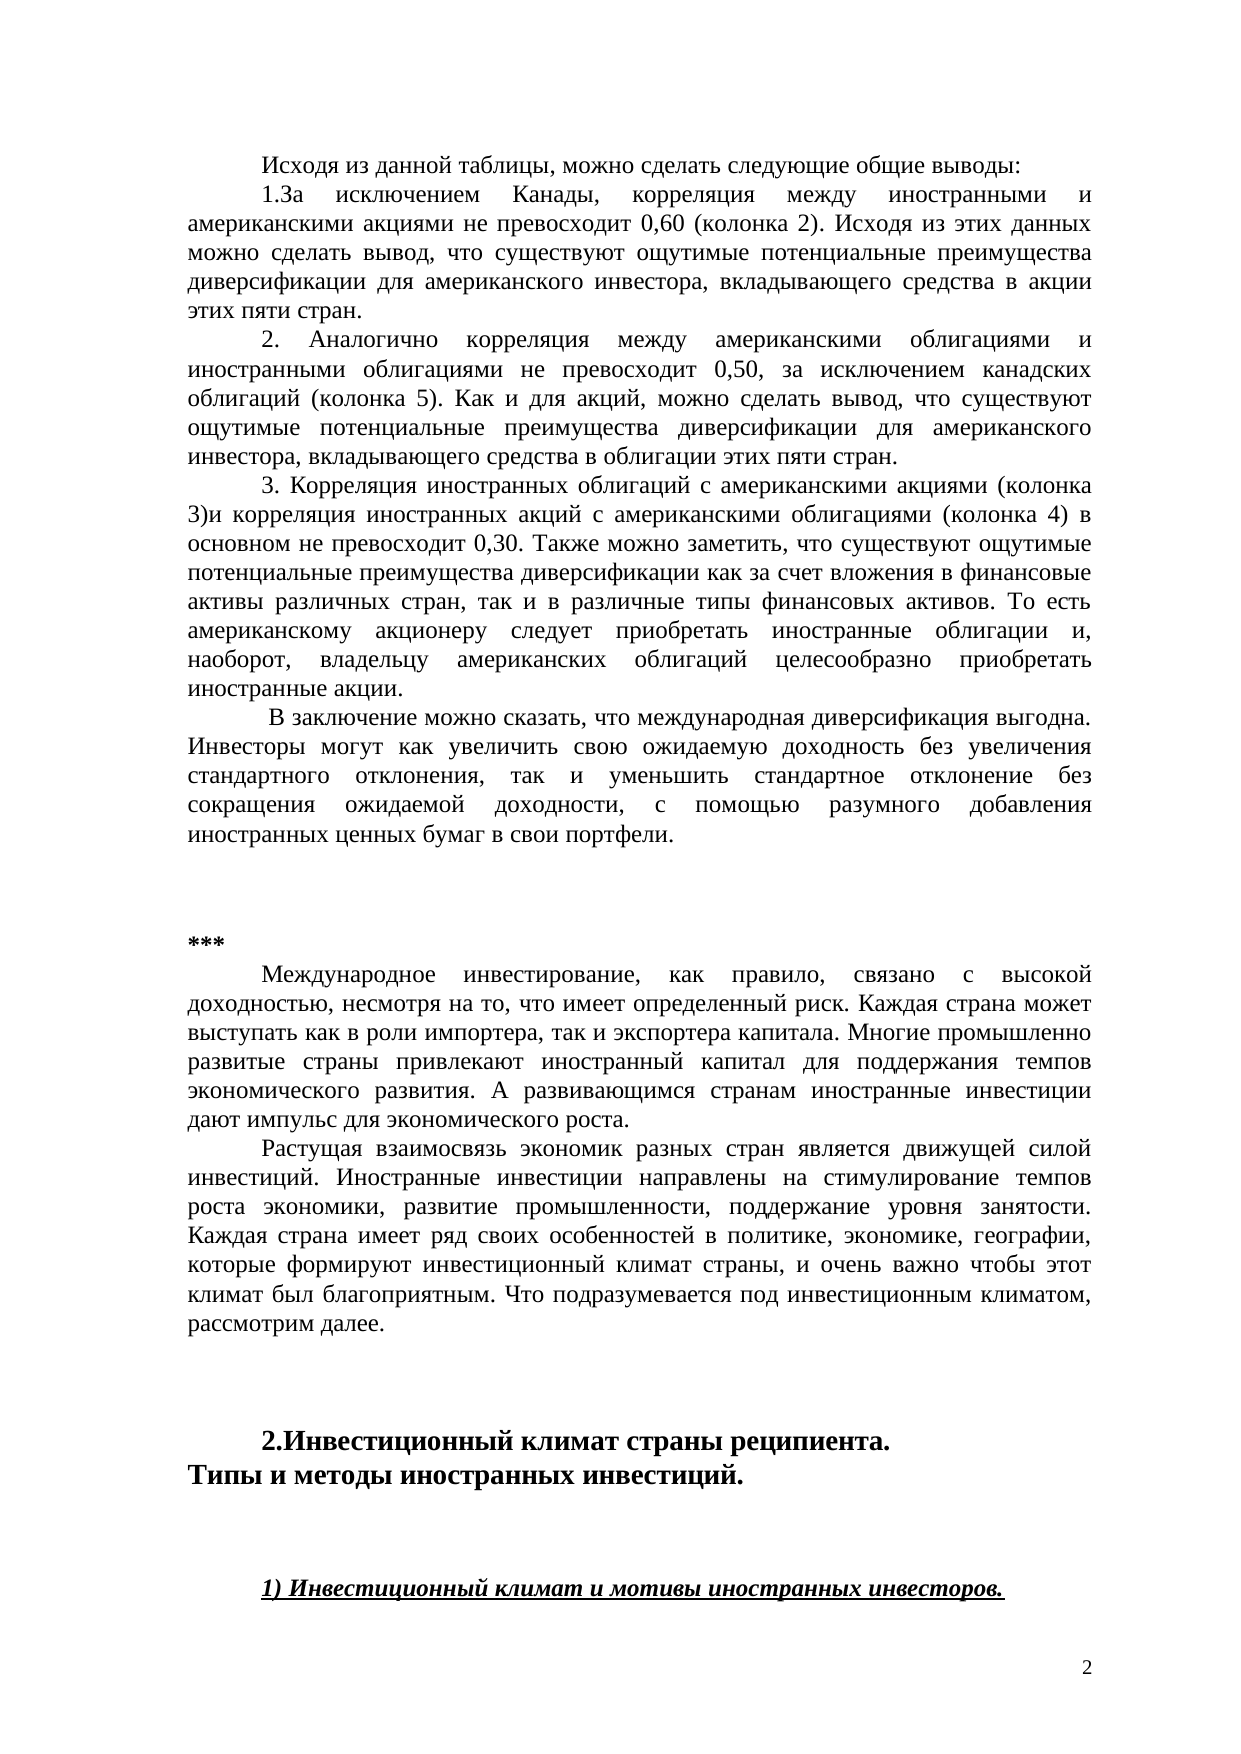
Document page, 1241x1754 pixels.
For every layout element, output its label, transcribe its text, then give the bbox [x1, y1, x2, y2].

text *** [187, 930, 1092, 959]
text 1.За исключением Канады, корреляция между иностранными и американскими акциями не превосходит 0,60 (колонка 2). Исходя из этих данных можно сделать вывод, что существуют ощутимые потенциальные преимущества диверсификации для американского инвестора, вкладывающего средства в акции этих пяти стран. [187, 179, 1092, 324]
text 2.Инвестиционный климат страны реципиента. [187, 1424, 1092, 1457]
text 1) Инвестиционный климат и мотивы иностранных инвесторов. [187, 1573, 1092, 1602]
text 2. Аналогично корреляция между американскими облигациями и иностранными облигациями не превосходит 0,50, за исключением канадских облигаций (колонка 5). Как и для акций, можно сделать вывод, что существуют ощутимые потенциальные преимущества диверсификации для американского инвестора, вкладывающего средства в облигации этих пяти стран. [187, 324, 1092, 470]
text Исходя из данной таблицы, можно сделать следующие общие выводы: [187, 150, 1092, 179]
text В заключение можно сказать, что международная диверсификация выгодна. Инвесторы могут как увеличить свою ожидаемую доходность без увеличения стандартного отклонения, так и уменьшить стандартное отклонение без сокращения ожидаемой доходности, с помощью разумного добавления иностранных ценных бумаг в свои портфели. [187, 702, 1092, 847]
text Международное инвестирование, как правило, связано с высокой доходностью, несмотря на то, что имеет определенный риск. Каждая страна может выступать как в роли импортера, так и экспортера капитала. Многие промышленно развитые страны привлекают иностранный капитал для поддержания темпов экономического развития. А развивающимся странам иностранные инвестиции дают импульс для экономического роста. [187, 959, 1092, 1133]
text Типы и методы иностранных инвестиций. [187, 1457, 1092, 1491]
text Растущая взаимосвязь экономик разных стран является движущей силой инвестиций. Иностранные инвестиции направлены на стимулирование темпов роста экономики, развитие промышленности, поддержание уровня занятости. Каждая страна имеет ряд своих особенностей в политике, экономике, географии, которые формируют инвестиционный климат страны, и очень важно чтобы этот климат был благоприятным. Что подразумевается под инвестиционным климатом, рассмотрим далее. [187, 1133, 1092, 1337]
text 3. Корреляция иностранных облигаций с американскими акциями (колонка 3)и корреляция иностранных акций с американскими облигациями (колонка 4) в основном не превосходит 0,30. Также можно заметить, что существуют ощутимые потенциальные преимущества диверсификации как за счет вложения в финансовые активы различных стран, так и в различные типы финансовых активов. То есть американскому акционеру следует приобретать иностранные облигации и, наоборот, владельцу американских облигаций целесообразно приобретать иностранные акции. [187, 470, 1092, 702]
